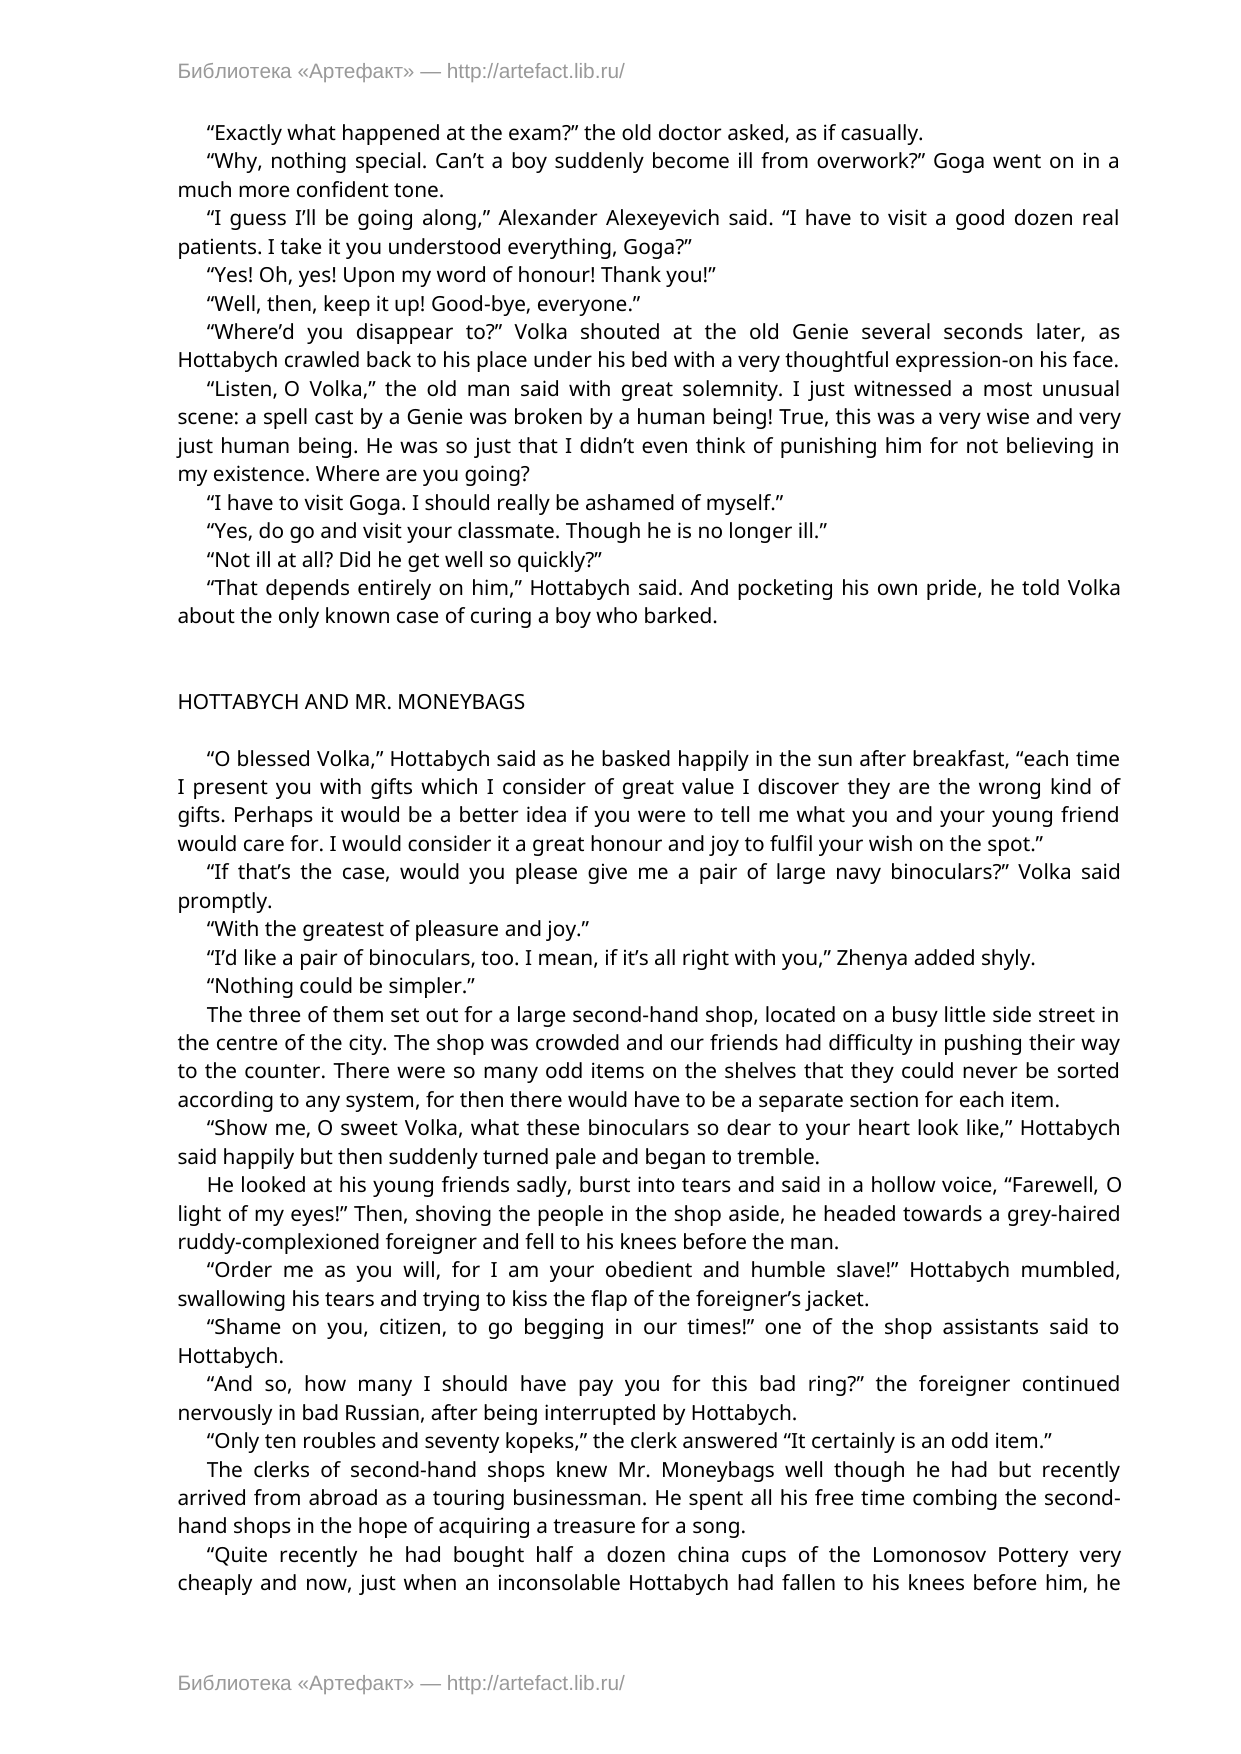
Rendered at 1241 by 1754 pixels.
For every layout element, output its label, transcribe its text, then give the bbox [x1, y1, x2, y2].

text “Show me, O sweet Volka, what these binoculars so dear to your heart look like,” Hottabych said happily but then suddenly turned pale and began to tremble. [177, 1113, 1122, 1170]
text “I guess I’ll be going along,” Alexander Alexeyevich said. “I have to visit a good dozen real patients. I take it you understood everything, Goga?” [177, 203, 1122, 260]
text “Yes, do go and visit your classmate. Though he is no longer ill.” [177, 516, 1122, 545]
text “Exactly what happened at the exam?” the old doctor asked, as if casually. [177, 118, 1122, 147]
text “If that’s the case, would you please give me a pair of large navy binoculars?” Volka said promptly. [177, 857, 1122, 914]
text “Why, nothing special. Can’t a boy suddenly become ill from overwork?” Goga went on in a much more confident tone. [177, 147, 1122, 203]
text “Order me as you will, for I am your obedient and humble slave!” Hottabych mumbled, swallowing his tears and trying to kiss the flap of the foreigner’s jacket. [177, 1256, 1122, 1312]
text “O blessed Volka,” Hottabych said as he basked happily in the sun after breakfast, “each time I present you with gifts which I consider of great value I discover they are the wrong kind of gifts. Perhaps it would be a better idea if you were to tell me what you and your young friend would care for. I would consider it a great honour and joy to fulfil your wish on the spot.” [177, 744, 1122, 857]
text “Yes! Oh, yes! Upon my word of honour! Thank you!” [177, 260, 1122, 289]
subtitle HOTTABYCH AND MR. MONEYBAGS [177, 687, 1122, 715]
text “I have to visit Goga. I should really be ashamed of myself.” [177, 488, 1122, 516]
text “That depends entirely on him,” Hottabych said. And pocketing his own pride, he told Volka about the only known case of curing a boy who barked. [177, 573, 1122, 630]
text “Well, then, keep it up! Good-bye, everyone.” [177, 289, 1122, 317]
text “Where’d you disappear to?” Volka shouted at the old Genie several seconds later, as Hottabych crawled back to his place under his bed with a very thoughtful expression-on his face. [177, 317, 1122, 374]
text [177, 1540, 1122, 1597]
text “Listen, O Volka,” the old man said with great solemnity. I just witnessed a most unusual scene: a spell cast by a Genie was broken by a human being! True, this was a very wise and very just human being. He was so just that I didn’t even think of punishing him for not believing in my existence. Where are you going? [177, 374, 1122, 488]
text “Nothing could be simpler.” [177, 971, 1122, 1000]
text “I’d like a pair of binoculars, too. I mean, if it’s all right with you,” Zhenya added shyly. [177, 943, 1122, 971]
text He looked at his young friends sadly, burst into tears and said in a hollow voice, “Farewell, O light of my eyes!” Then, shoving the people in the shop aside, he headed towards a grey-haired ruddy-complexioned foreigner and fell to his knees before the man. [177, 1170, 1122, 1256]
text “Only ten roubles and seventy kopeks,” the clerk answered “It certainly is an odd item.” [177, 1426, 1122, 1455]
text “Not ill at all? Did he get well so quickly?” [177, 545, 1122, 573]
text The three of them set out for a large second-hand shop, located on a busy little side street in the centre of the city. The shop was crowded and our friends had difficulty in pushing their way to the counter. There were so many odd items on the shelves that they could never be sorted according to any system, for then there would have to be a separate section for each item. [177, 1000, 1122, 1113]
text “With the greatest of pleasure and joy.” [177, 914, 1122, 943]
text The clerks of second-hand shops knew Mr. Moneybags well though he had but recently arrived from abroad as a touring businessman. He spent all his free time combing the second-hand shops in the hope of acquiring a treasure for a song. [177, 1455, 1122, 1540]
text “And so, how many I should have pay you for this bad ring?” the foreigner continued nervously in bad Russian, after being interrupted by Hottabych. [177, 1369, 1122, 1426]
text “Shame on you, citizen, to go begging in our times!” one of the shop assistants said to Hottabych. [177, 1312, 1122, 1369]
